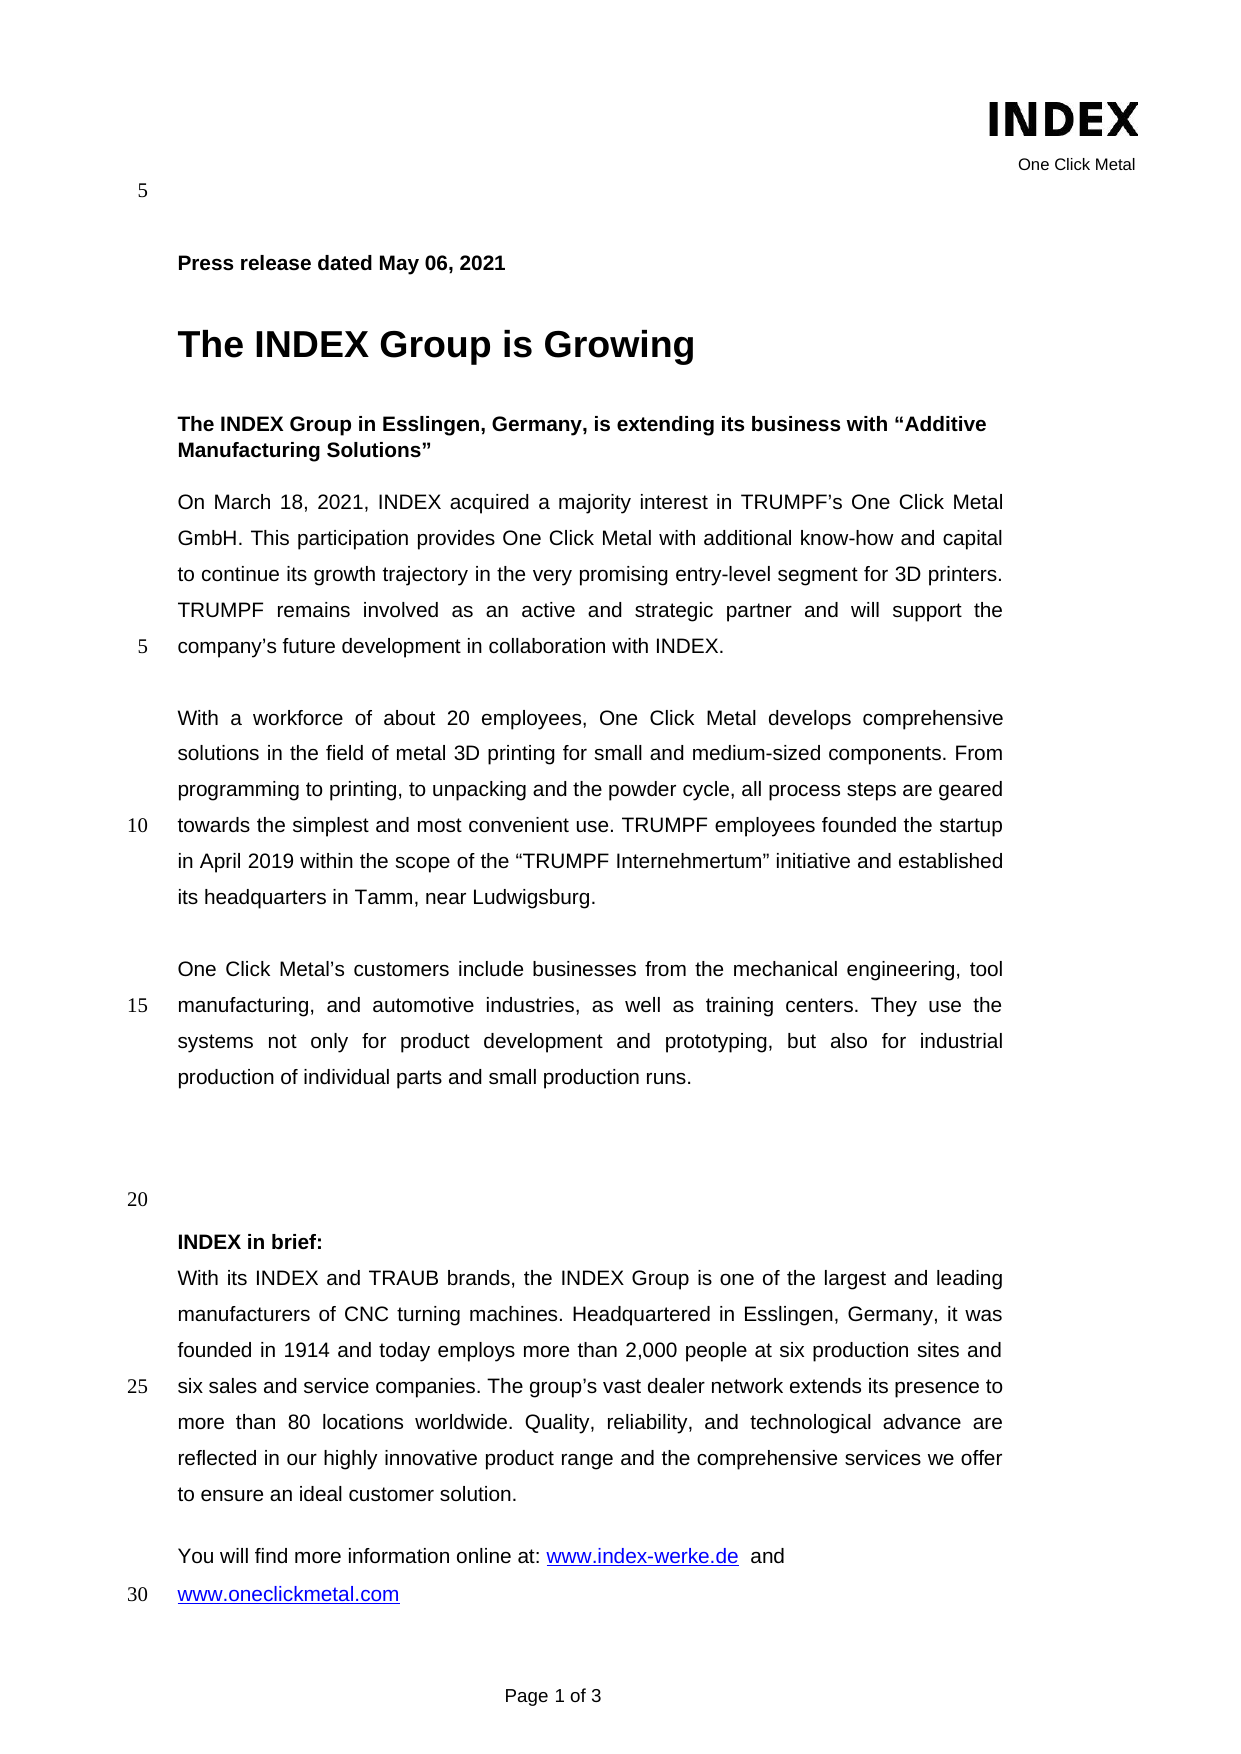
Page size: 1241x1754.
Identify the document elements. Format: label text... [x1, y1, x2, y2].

text You will find more information online at: www.index-werke.de and www.oneclickmetal.com [177, 1534, 1004, 1609]
text One Click Metal’s customers include businesses from the mechanical engineering, tool manufacturing, and automotive industries, as well as training centers. They use the systems not only for product development and prototyping, but also for industrial production of individual parts and small production runs. [177, 957, 1004, 1089]
text The INDEX Group is Growing [177, 322, 828, 365]
text INDEX in brief: [177, 1230, 1004, 1254]
text Press release dated May 06, 2021 [177, 250, 828, 274]
picture [989, 102, 1138, 136]
text With a workforce of about 20 employees, One Click Metal develops comprehensive solutions in the field of metal 3D printing for small and medium-sized components. From programming to printing, to unpacking and the powder cycle, all process steps are geared towards the simplest and most convenient use. TRUMPF employees founded the startup in April 2019 within the scope of the “TRUMPF Internehmertum” initiative and established its headquarters in Tamm, near Ludwigsburg. [177, 705, 1004, 909]
subtitle With its INDEX and TRAUB brands, the INDEX Group is one of the largest and leading manufacturers of CNC turning machines. Headquartered in Esslingen, Germany, it was founded in 1914 and today employs more than 2,000 people at six production sites and six sales and service companies. The group’s vast dealer network extends its presence to more than 80 locations worldwide. Quality, reliability, and technological advance are reflected in our highly innovative product range and the comprehensive services we offer to ensure an ideal customer solution. [177, 1266, 1004, 1506]
text On March 18, 2021, INDEX acquired a majority interest in TRUMPF’s One Click Metal GmbH. This participation provides One Click Metal with additional know-how and capital to continue its growth trajectory in the very promising entry-level segment for 3D printers. TRUMPF remains involved as an active and strategic partner and will support the company’s future development in collaboration with INDEX. [177, 490, 1004, 657]
text The INDEX Group in Esslingen, Germany, is extending its business with “Additive Manufacturing Solutions” [177, 412, 1034, 462]
